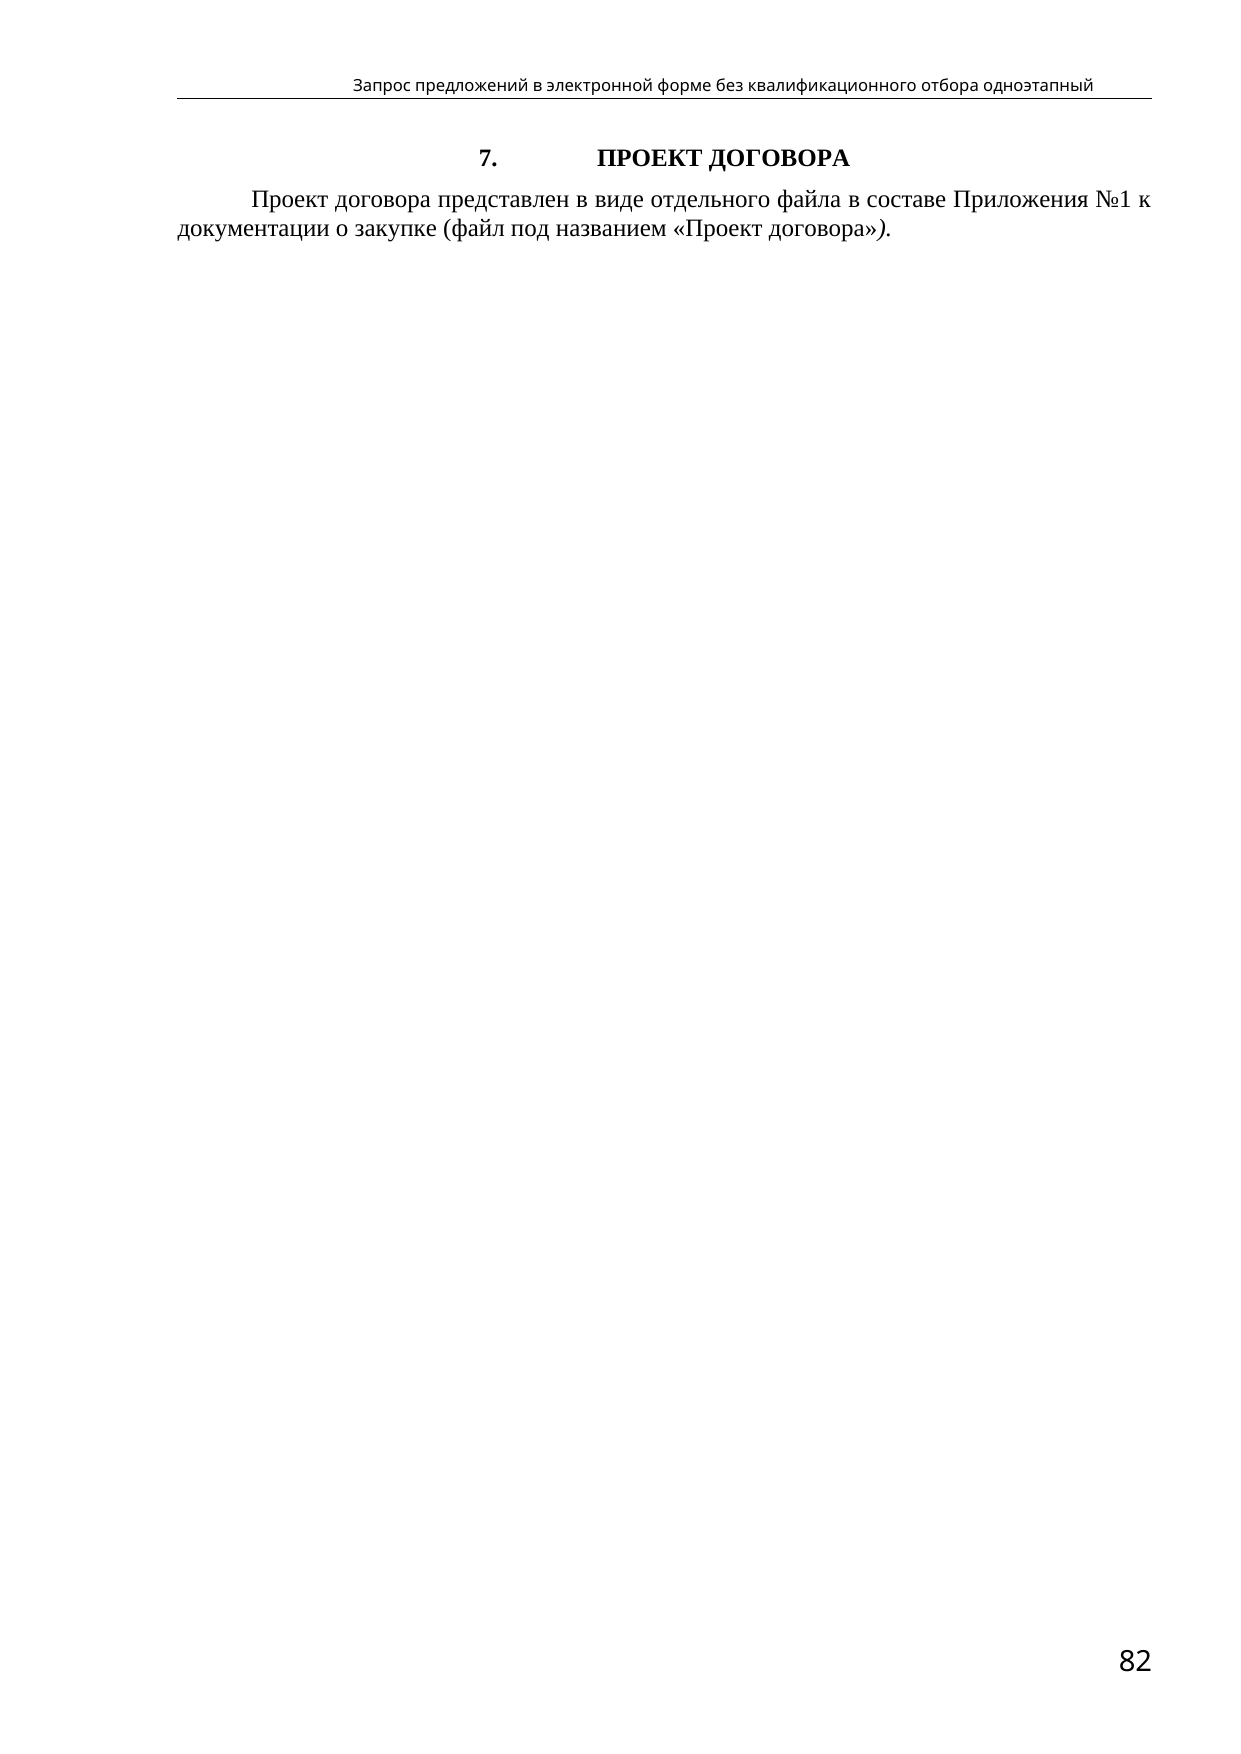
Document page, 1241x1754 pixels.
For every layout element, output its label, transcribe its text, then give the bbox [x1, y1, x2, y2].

text ПРОЕКТ ДОГОВОРА [177, 143, 1152, 172]
list Проект договора представлен в виде отдельного файла в составе Приложения №1 к документации о закупке (файл под названием «Проект договора»). [177, 184, 1152, 242]
